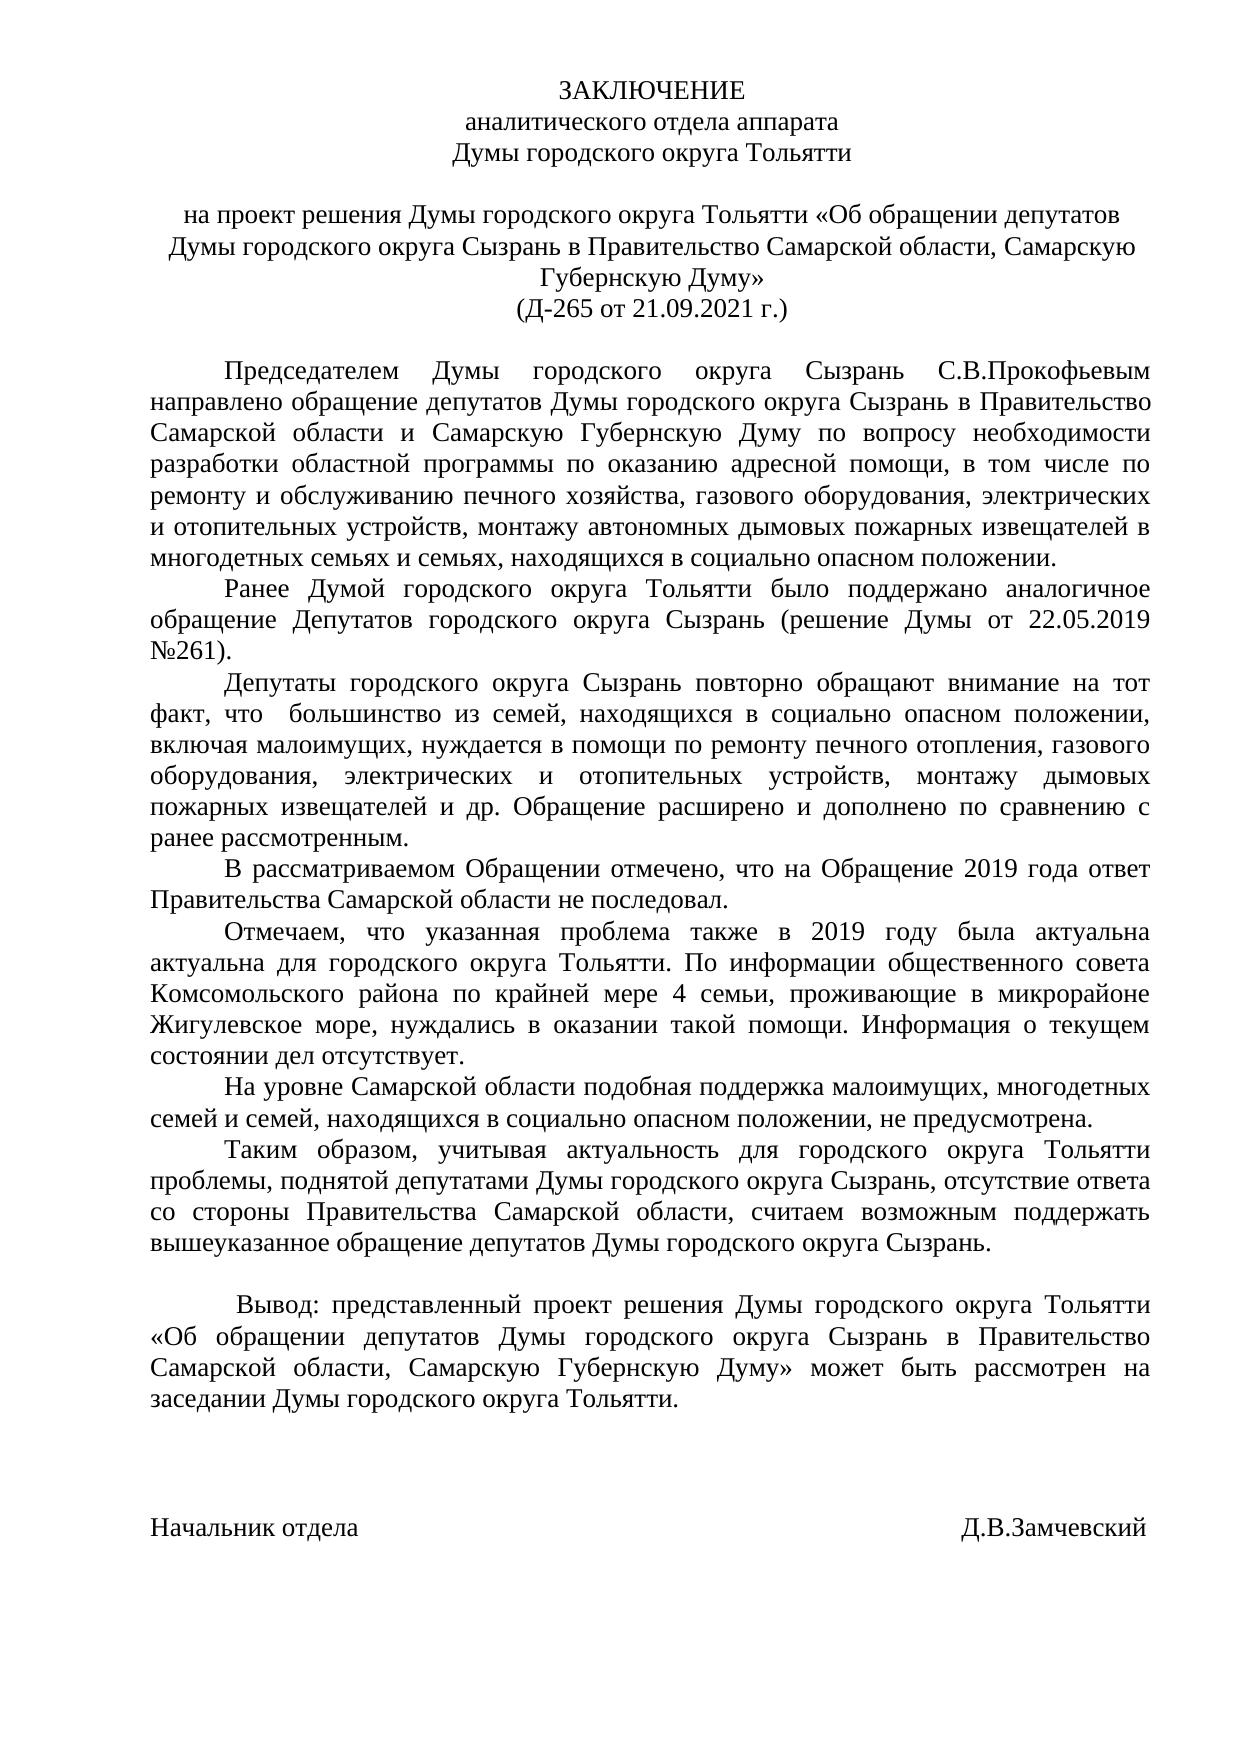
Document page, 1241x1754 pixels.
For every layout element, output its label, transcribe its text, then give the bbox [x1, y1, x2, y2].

text Депутаты городского округа Сызрань повторно обращают внимание на тот факт, что большинство из семей, находящихся в социально опасном положении, включая малоимущих, нуждается в помощи по ремонту печного отопления, газового оборудования, электрических и отопительных устройств, монтажу дымовых пожарных извещателей и др. Обращение расширено и дополнено по сравнению с ранее рассмотренным. [150, 666, 1152, 852]
text (Д-265 от 21.09.2021 г.) [150, 292, 1154, 323]
text аналитического отдела аппарата [150, 105, 1154, 136]
text В рассматриваемом Обращении отмечено, что на Обращение 2019 года ответ Правительства Самарской области не последовал. [150, 852, 1152, 915]
text Думы городского округа Тольятти [150, 136, 1154, 167]
text ЗАКЛЮЧЕНИЕ [150, 74, 1154, 105]
text На уровне Самарской области подобная поддержка малоимущих, многодетных семей и семей, находящихся в социально опасном положении, не предусмотрена. [150, 1071, 1152, 1133]
text Вывод: представленный проект решения Думы городского округа Тольятти «Об обращении депутатов Думы городского округа Сызрань в Правительство Самарской области, Самарскую Губернскую Думу» может быть рассмотрен на заседании Думы городского округа Тольятти. [150, 1288, 1152, 1413]
text Отмечаем, что указанная проблема также в 2019 году была актуальна актуальна для городского округа Тольятти. По информации общественного совета Комсомольского района по крайней мере 4 семьи, проживающие в микрорайоне Жигулевское море, нуждались в оказании такой помощи. Информация о текущем состоянии дел отсутствует. [150, 915, 1152, 1071]
text Таким образом, учитывая актуальность для городского округа Тольятти проблемы, поднятой депутатами Думы городского округа Сызрань, отсутствие ответа со стороны Правительства Самарской области, считаем возможным поддержать вышеуказанное обращение депутатов Думы городского округа Сызрань. [150, 1133, 1152, 1257]
text на проект решения Думы городского округа Тольятти «Об обращении депутатов Думы городского округа Сызрань в Правительство Самарской области, Самарскую Губернскую Думу» [150, 198, 1154, 292]
text Начальник отдела Д.В.Замчевский [150, 1511, 1152, 1542]
text Председателем Думы городского округа Сызрань С.В.Прокофьевым направлено обращение депутатов Думы городского округа Сызрань в Правительство Самарской области и Самарскую Губернскую Думу по вопросу необходимости разработки областной программы по оказанию адресной помощи, в том числе по ремонту и обслуживанию печного хозяйства, газового оборудования, электрических и отопительных устройств, монтажу автономных дымовых пожарных извещателей в многодетных семьях и семьях, находящихся в социально опасном положении. [150, 354, 1152, 572]
text Ранее Думой городского округа Тольятти было поддержано аналогичное обращение Депутатов городского округа Сызрань (решение Думы от 22.05.2019 №261). [150, 572, 1152, 666]
